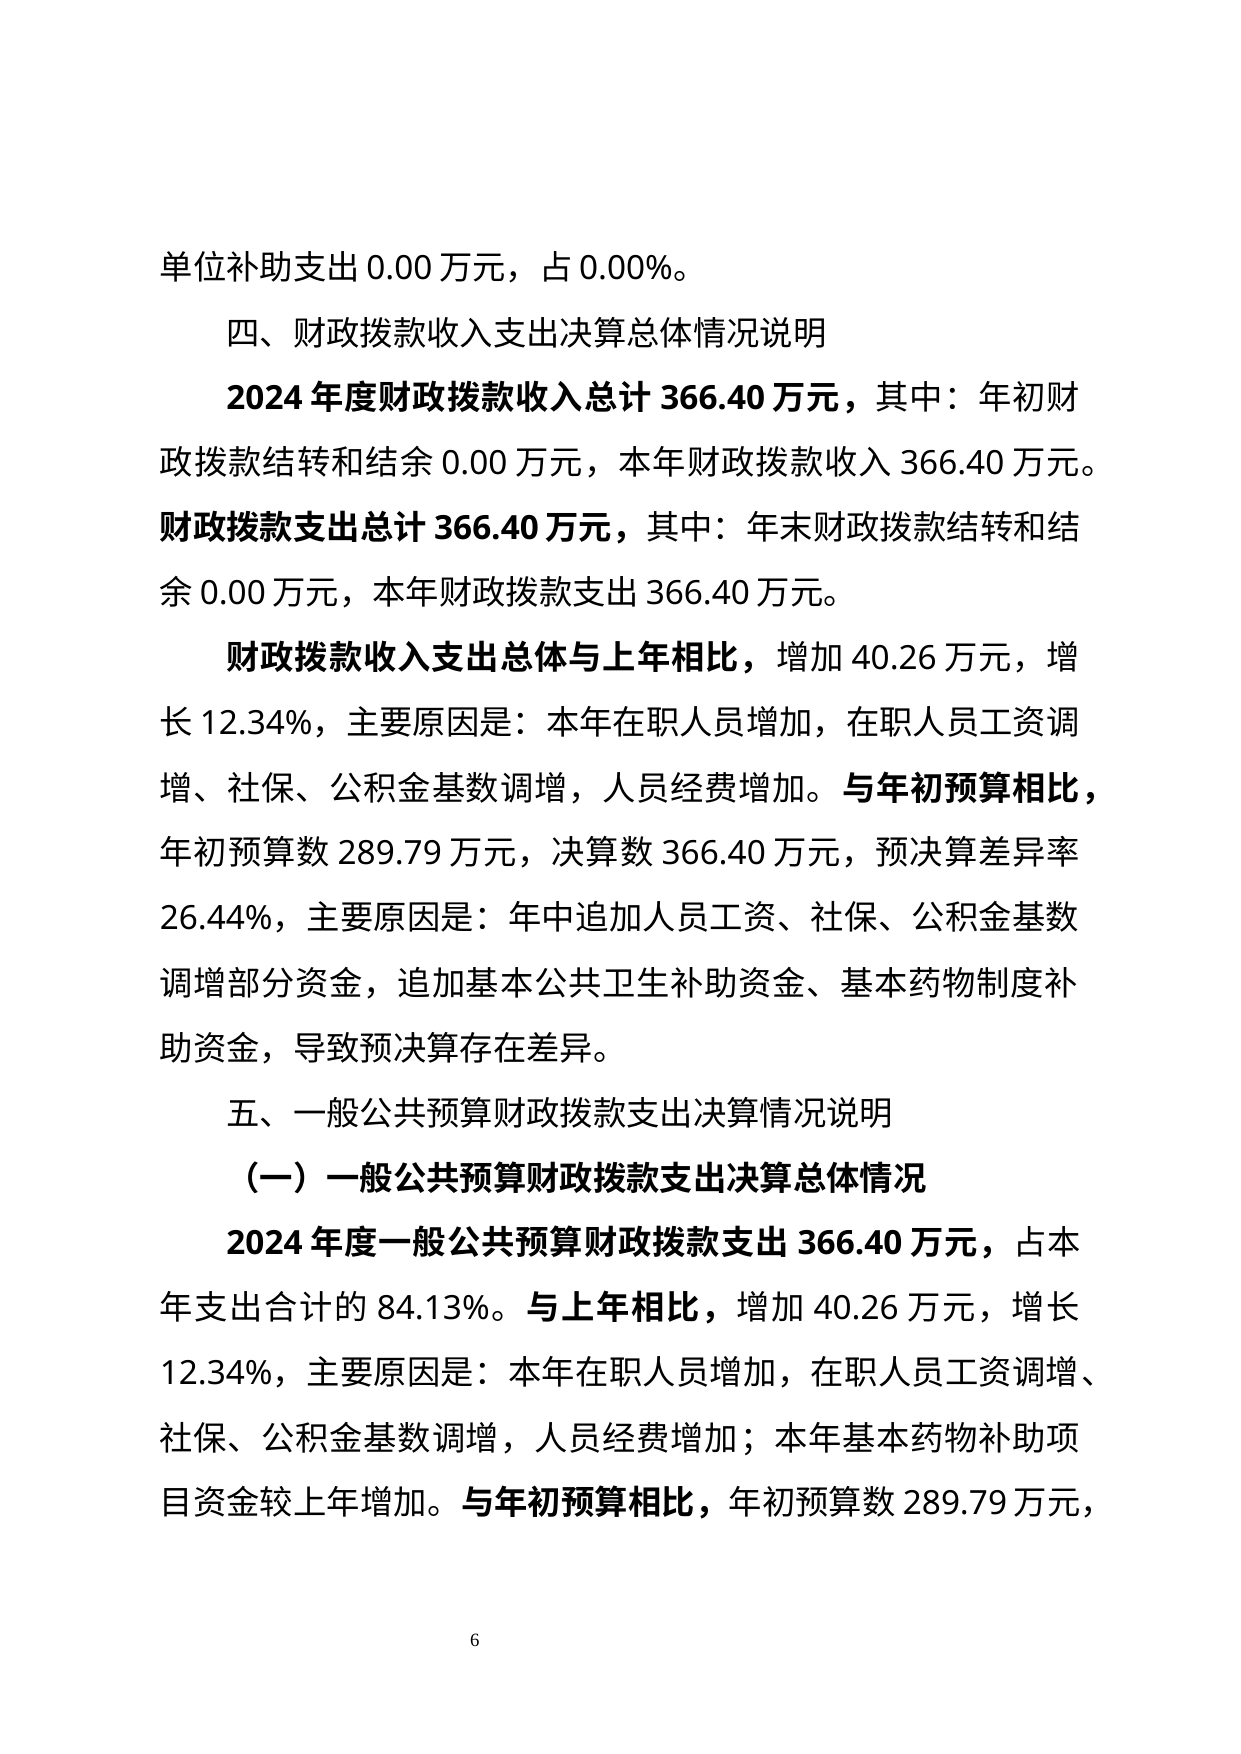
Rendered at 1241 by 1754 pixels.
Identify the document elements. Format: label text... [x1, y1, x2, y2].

text 财政拨款收入支出总体与上年相比，增加40.26万元，增长12.34%，主要原因是：本年在职人员增加，在职人员工资调增、社保、公积金基数调增，人员经费增加。与年初预算相比，年初预算数289.79万元，决算数366.40万元，预决算差异率26.44%，主要原因是：年中追加人员工资、社保、公积金基数调增部分资金，追加基本公共卫生补助资金、基本药物制度补助资金，导致预决算存在差异。 [159, 623, 1081, 1078]
text 五、一般公共预算财政拨款支出决算情况说明 [159, 1078, 1081, 1143]
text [159, 233, 1081, 298]
text （一）一般公共预算财政拨款支出决算总体情况 [159, 1143, 1081, 1208]
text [159, 1208, 1081, 1533]
text 四、财政拨款收入支出决算总体情况说明 [159, 298, 1081, 363]
text 2024年度财政拨款收入总计366.40万元，其中：年初财政拨款结转和结余0.00万元，本年财政拨款收入366.40万元。财政拨款支出总计366.40万元，其中：年末财政拨款结转和结余0.00万元，本年财政拨款支出366.40万元。 [159, 363, 1081, 623]
